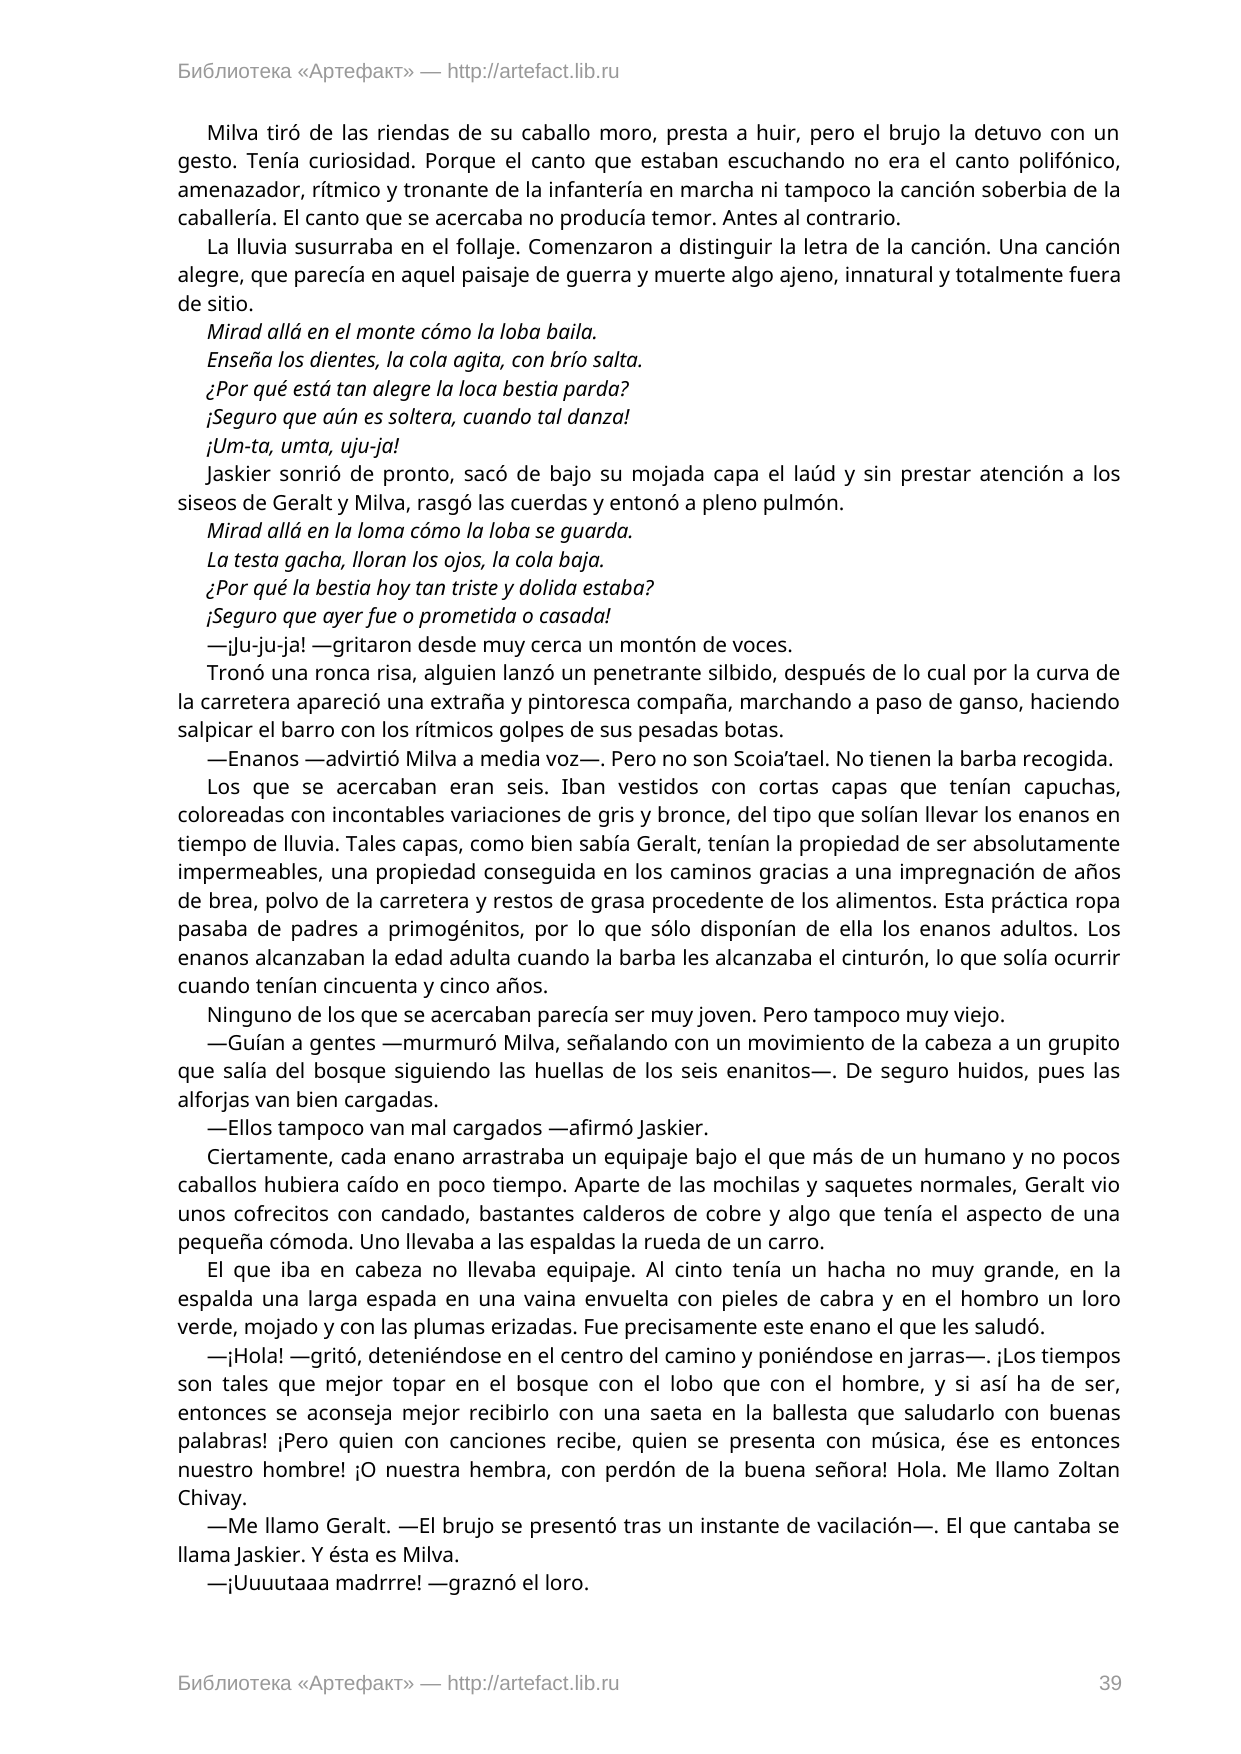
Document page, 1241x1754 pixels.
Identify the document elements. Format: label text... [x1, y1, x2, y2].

text El que iba en cabeza no llevaba equipaje. Al cinto tenía un hacha no muy grande, en la espalda una larga espada en una vaina envuelta con pieles de cabra y en el hombro un loro verde, mojado y con las plumas erizadas. Fue precisamente este enano el que les saludó. [177, 1256, 1122, 1341]
text La lluvia susurraba en el follaje. Comenzaron a distinguir la letra de la canción. Una canción alegre, que parecía en aquel paisaje de guerra y muerte algo ajeno, innatural y totalmente fuera de sitio. [177, 232, 1122, 317]
text Tronó una ronca risa, alguien lanzó un penetrante silbido, después de lo cual por la curva de la carretera apareció una extraña y pintoresca compaña, marchando a paso de ganso, haciendo salpicar el barro con los rítmicos golpes de sus pesadas botas. [177, 658, 1122, 744]
text —Enanos —advirtió Milva a media voz—. Pero no son Scoia’tael. No tienen la barba recogida. [177, 744, 1122, 772]
text —¡Ju-ju-ja! —gritaron desde muy cerca un montón de voces. [177, 630, 1122, 658]
text —Me llamo Geralt. —El brujo se presentó tras un instante de vacilación—. El que cantaba se llama Jaskier. Y ésta es Milva. [177, 1512, 1122, 1568]
text ¿Por qué está tan alegre la loca bestia parda? [177, 374, 1122, 402]
text Mirad allá en el monte cómo la loba baila. [177, 317, 1122, 346]
text ¡Seguro que ayer fue o prometida o casada! [177, 602, 1122, 630]
text Ninguno de los que se acercaban parecía ser muy joven. Pero tampoco muy viejo. [177, 1000, 1122, 1028]
text Milva tiró de las riendas de su caballo moro, presta a huir, pero el brujo la detuvo con un gesto. Tenía curiosidad. Porque el canto que estaban escuchando no era el canto polifónico, amenazador, rítmico y tronante de la infantería en marcha ni tampoco la canción soberbia de la caballería. El canto que se acercaba no producía temor. Antes al contrario. [177, 118, 1122, 232]
text —Guían a gentes —murmuró Milva, señalando con un movimiento de la cabeza a un grupito que salía del bosque siguiendo las huellas de los seis enanitos—. De seguro huidos, pues las alforjas van bien cargadas. [177, 1028, 1122, 1113]
text Los que se acercaban eran seis. Iban vestidos con cortas capas que tenían capuchas, coloreadas con incontables variaciones de gris y bronce, del tipo que solían llevar los enanos en tiempo de lluvia. Tales capas, como bien sabía Geralt, tenían la propiedad de ser absolutamente impermeables, una propiedad conseguida en los caminos gracias a una impregnación de años de brea, polvo de la carretera y restos de grasa procedente de los alimentos. Esta práctica ropa pasaba de padres a primogénitos, por lo que sólo disponían de ella los enanos adultos. Los enanos alcanzaban la edad adulta cuando la barba les alcanzaba el cinturón, lo que solía ocurrir cuando tenían cincuenta y cinco años. [177, 772, 1122, 1000]
text Mirad allá en la loma cómo la loba se guarda. [177, 516, 1122, 545]
text —¡Uuuutaaa madrrre! —graznó el loro. [177, 1568, 1122, 1597]
text —Ellos tampoco van mal cargados —afirmó Jaskier. [177, 1113, 1122, 1142]
text Enseña los dientes, la cola agita, con brío salta. [177, 346, 1122, 374]
text La testa gacha, lloran los ojos, la cola baja. [177, 545, 1122, 573]
text —¡Hola! —gritó, deteniéndose en el centro del camino y poniéndose en jarras—. ¡Los tiempos son tales que mejor topar en el bosque con el lobo que con el hombre, y si así ha de ser, entonces se aconseja mejor recibirlo con una saeta en la ballesta que saludarlo con buenas palabras! ¡Pero quien con canciones recibe, quien se presenta con música, ése es entonces nuestro hombre! ¡O nuestra hembra, con perdón de la buena señora! Hola. Me llamo Zoltan Chivay. [177, 1341, 1122, 1512]
text Jaskier sonrió de pronto, sacó de bajo su mojada capa el laúd y sin prestar atención a los siseos de Geralt y Milva, rasgó las cuerdas y entonó a pleno pulmón. [177, 459, 1122, 516]
text ¡Um-ta, umta, uju-ja! [177, 431, 1122, 459]
text ¡Seguro que aún es soltera, cuando tal danza! [177, 402, 1122, 431]
text ¿Por qué la bestia hoy tan triste y dolida estaba? [177, 573, 1122, 602]
text Ciertamente, cada enano arrastraba un equipaje bajo el que más de un humano y no pocos caballos hubiera caído en poco tiempo. Aparte de las mochilas y saquetes normales, Geralt vio unos cofrecitos con candado, bastantes calderos de cobre y algo que tenía el aspecto de una pequeña cómoda. Uno llevaba a las espaldas la rueda de un carro. [177, 1142, 1122, 1256]
